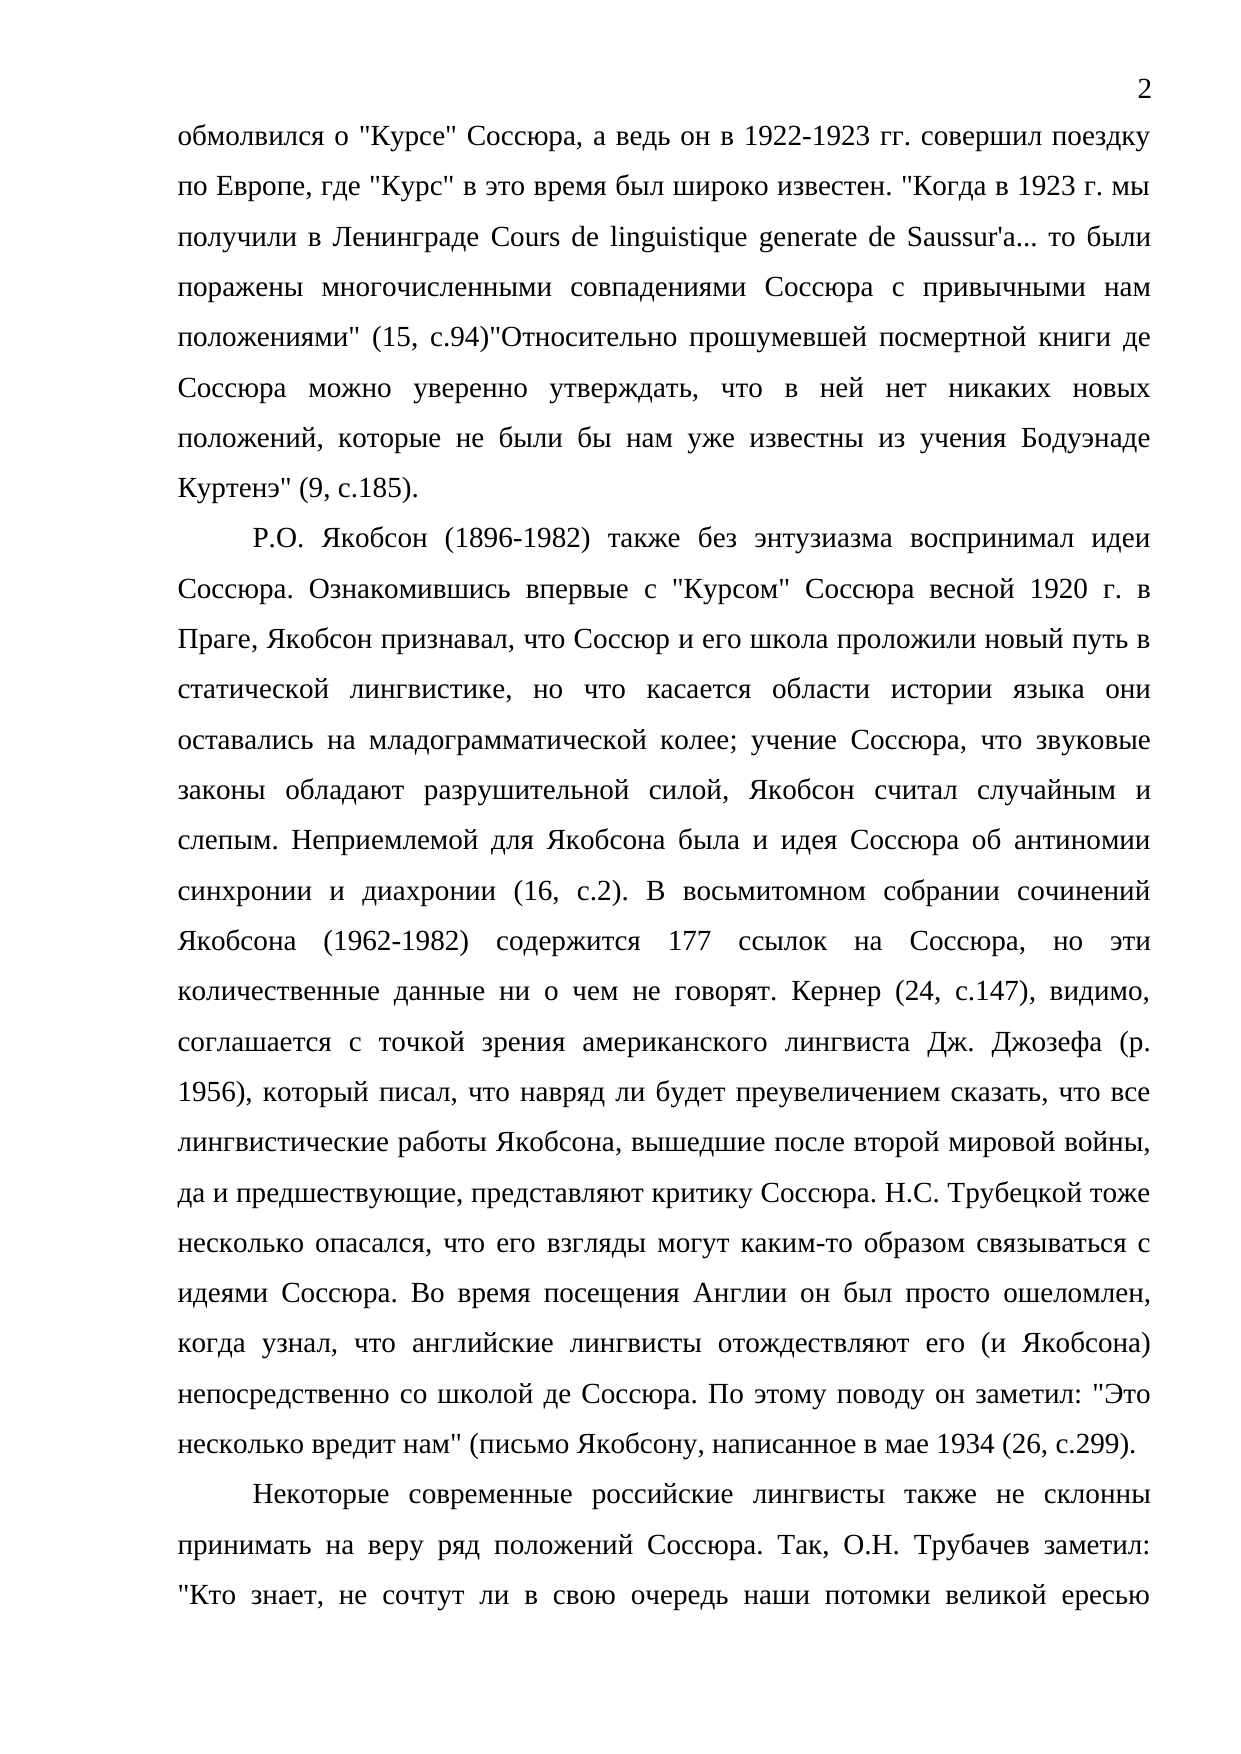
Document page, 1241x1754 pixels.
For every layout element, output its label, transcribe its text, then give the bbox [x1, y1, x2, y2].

text Р.О. Якобсон (1896-1982) также без энтузиазма воспринимал идеи Соссюра. Ознакомившись впервые с "Курсом" Соссюра весной 1920 г. в Праге, Якобсон признавал, что Соссюр и его школа проложили новый путь в статической лингвистике, но что касается области истории языка они оставались на младограмматической колее; учение Соссюра, что звуковые законы обладают разрушительной силой, Якобсон считал случайным и слепым. Неприемлемой для Якобсона была и идея Соссюра об антиномии синхронии и диахронии (16, с.2). В восьмитомном собрании сочинений Якобсона (1962-1982) содержится 177 ссылок на Соссюра, но эти количественные данные ни о чем не говорят. Кернер (24, с.147), видимо, соглашается с точкой зрения американского лингвиста Дж. Джозефа (р. 1956), который писал, что навряд ли будет преувеличением сказать, что все лингвистические работы Якобсона, вышедшие после второй мировой войны, да и предшествующие, представляют критику Соссюра. Н.С. Трубецкой тоже несколько опасался, что его взгляды могут каким-то образом связываться с идеями Соссюра. Во время посещения Англии он был просто ошеломлен, когда узнал, что английские лингвисты отождествляют его (и Якобсона) непосредственно со школой де Соссюра. По этому поводу он заметил: "Это несколько вредит нам" (письмо Якобсону, написанное в мае 1934 (26, с.299). [177, 521, 1152, 1460]
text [177, 118, 1152, 504]
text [177, 1477, 1152, 1611]
